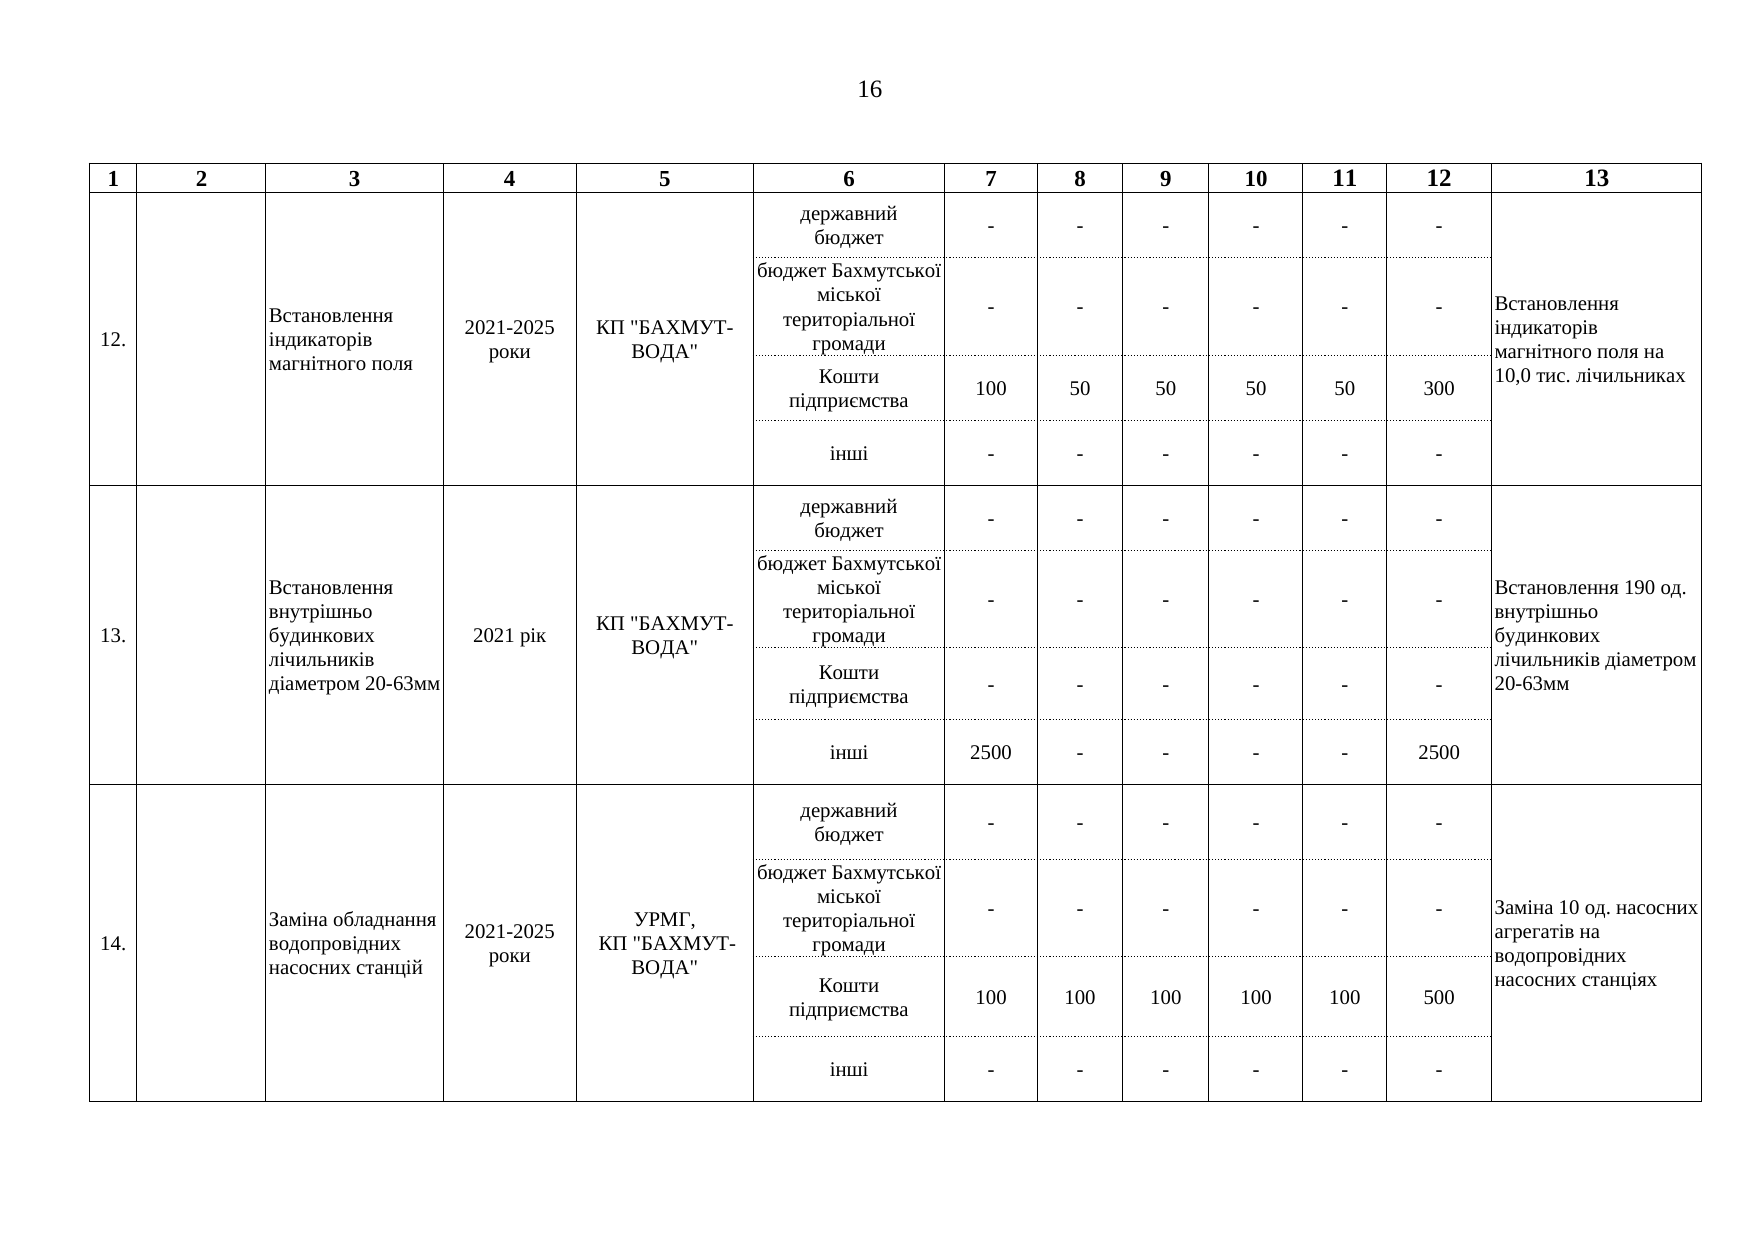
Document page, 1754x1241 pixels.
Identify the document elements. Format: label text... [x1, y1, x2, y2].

table_cell - [1123, 1036, 1208, 1101]
table_cell державний бюджет [754, 785, 944, 859]
table_cell - [1303, 420, 1386, 484]
table_cell - [1209, 719, 1302, 784]
table_cell Кошти підприємства [754, 647, 944, 719]
table_cell - [1387, 1036, 1491, 1101]
table_cell 100 [1123, 956, 1208, 1036]
table_cell - [1209, 785, 1302, 859]
table_cell - [1303, 719, 1386, 784]
table_header 5 [577, 164, 753, 192]
table_header 12 [1387, 164, 1491, 192]
table_header 6 [754, 164, 944, 192]
table_cell - [1038, 647, 1122, 719]
table_cell - [1038, 193, 1122, 257]
table_cell - [1387, 257, 1491, 354]
table_cell 2500 [1387, 719, 1491, 784]
table_cell інші [754, 719, 944, 784]
table_cell [137, 193, 265, 484]
table_cell - [1303, 486, 1386, 549]
table_cell - [945, 193, 1037, 257]
table_cell - [1387, 550, 1491, 647]
table_cell - [945, 420, 1037, 484]
table_cell - [1038, 719, 1122, 784]
table_header 9 [1123, 164, 1208, 192]
table_cell - [1123, 859, 1208, 956]
table_header 2 [137, 164, 265, 192]
table_cell - [1123, 420, 1208, 484]
table_cell державний бюджет [754, 193, 944, 257]
table_cell 100 [1038, 956, 1122, 1036]
table_header 8 [1038, 164, 1122, 192]
table_cell - [945, 550, 1037, 647]
table_cell - [1038, 785, 1122, 859]
table_cell 13. [90, 486, 136, 784]
table_cell - [1209, 1036, 1302, 1101]
table_cell - [1123, 257, 1208, 354]
table_cell - [1303, 257, 1386, 354]
table_cell - [1209, 486, 1302, 549]
table_cell - [945, 257, 1037, 354]
table_cell 100 [1303, 956, 1386, 1036]
table_cell 100 [945, 956, 1037, 1036]
table_cell Встановлення індикаторів магнітного поля [266, 193, 443, 484]
table_header 13 [1492, 164, 1701, 192]
table_cell 50 [1303, 355, 1386, 419]
table_cell - [1123, 193, 1208, 257]
table_cell КП "БАХМУТ-ВОДА" [577, 486, 753, 784]
table_cell - [1303, 859, 1386, 956]
table_cell 2500 [945, 719, 1037, 784]
table_header 4 [444, 164, 576, 192]
table_header 10 [1209, 164, 1302, 192]
table_cell - [1123, 785, 1208, 859]
table_cell 12. [90, 193, 136, 484]
table_cell - [1038, 257, 1122, 354]
table_cell - [1123, 486, 1208, 549]
table_cell 100 [945, 355, 1037, 419]
table_cell - [1209, 257, 1302, 354]
table_cell - [1123, 647, 1208, 719]
table_cell - [1038, 550, 1122, 647]
table_cell - [1387, 647, 1491, 719]
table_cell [754, 257, 944, 354]
table_cell - [1209, 550, 1302, 647]
table_cell - [1209, 420, 1302, 484]
table_cell - [945, 1036, 1037, 1101]
table_cell Встановлення внутрішньо будинкових лічильників діаметром 20-63мм [266, 486, 443, 784]
table_cell 50 [1209, 355, 1302, 419]
table_header 3 [266, 164, 443, 192]
table_cell - [1303, 550, 1386, 647]
table_cell [137, 486, 265, 784]
table_header 7 [945, 164, 1037, 192]
table_cell - [945, 486, 1037, 549]
table_cell 50 [1038, 355, 1122, 419]
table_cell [754, 859, 944, 956]
table_cell інші [754, 1036, 944, 1101]
table_cell 50 [1123, 355, 1208, 419]
table_cell 2021-2025 роки [444, 193, 576, 484]
table_cell 14. [90, 785, 136, 1101]
table_cell [137, 785, 265, 1101]
table_cell - [1303, 785, 1386, 859]
table_cell - [1303, 1036, 1386, 1101]
table_cell - [1387, 785, 1491, 859]
table_cell 300 [1387, 355, 1491, 419]
table_cell 500 [1387, 956, 1491, 1036]
table_cell - [1038, 1036, 1122, 1101]
table_cell 100 [1209, 956, 1302, 1036]
table_cell - [945, 785, 1037, 859]
table_cell - [1038, 486, 1122, 549]
table_cell - [1387, 420, 1491, 484]
table_cell - [1038, 859, 1122, 956]
table_cell - [1209, 193, 1302, 257]
table_cell 2021 рік [444, 486, 576, 784]
table_cell - [1303, 193, 1386, 257]
table_cell державний бюджет [754, 486, 944, 549]
table_cell - [1209, 859, 1302, 956]
table_cell - [1303, 647, 1386, 719]
table_cell - [1038, 420, 1122, 484]
table_cell - [1123, 550, 1208, 647]
table_cell - [1123, 719, 1208, 784]
table_cell - [945, 859, 1037, 956]
table_cell КП "БАХМУТ-ВОДА" [577, 193, 753, 484]
table_cell - [1387, 486, 1491, 549]
table_cell Встановлення індикаторів магнітного поля на 10,0 тис. лічильниках [1492, 193, 1701, 484]
table_cell Кошти підприємства [754, 956, 944, 1036]
table_cell Кошти підприємства [754, 355, 944, 419]
table_cell 2021-2025 роки [444, 785, 576, 1101]
table_cell Заміна 10 од. насосних агрегатів на водопровідних насосних станціях [1492, 785, 1701, 1101]
table_cell - [1209, 647, 1302, 719]
table_cell інші [754, 420, 944, 484]
table_cell Встановлення 190 од. внутрішньо будинкових лічильників діаметром 20-63мм [1492, 486, 1701, 784]
table_cell УРМГ, КП "БАХМУТ-ВОДА" [577, 785, 753, 1101]
table_cell Заміна обладнання водопровідних насосних станцій [266, 785, 443, 1101]
table_cell - [1387, 859, 1491, 956]
table_cell - [1387, 193, 1491, 257]
table_header 1 [90, 164, 136, 192]
table_header 11 [1303, 164, 1386, 192]
table_cell - [945, 647, 1037, 719]
table_cell бюджет Бахмутської міської територіальної громади [754, 550, 944, 647]
